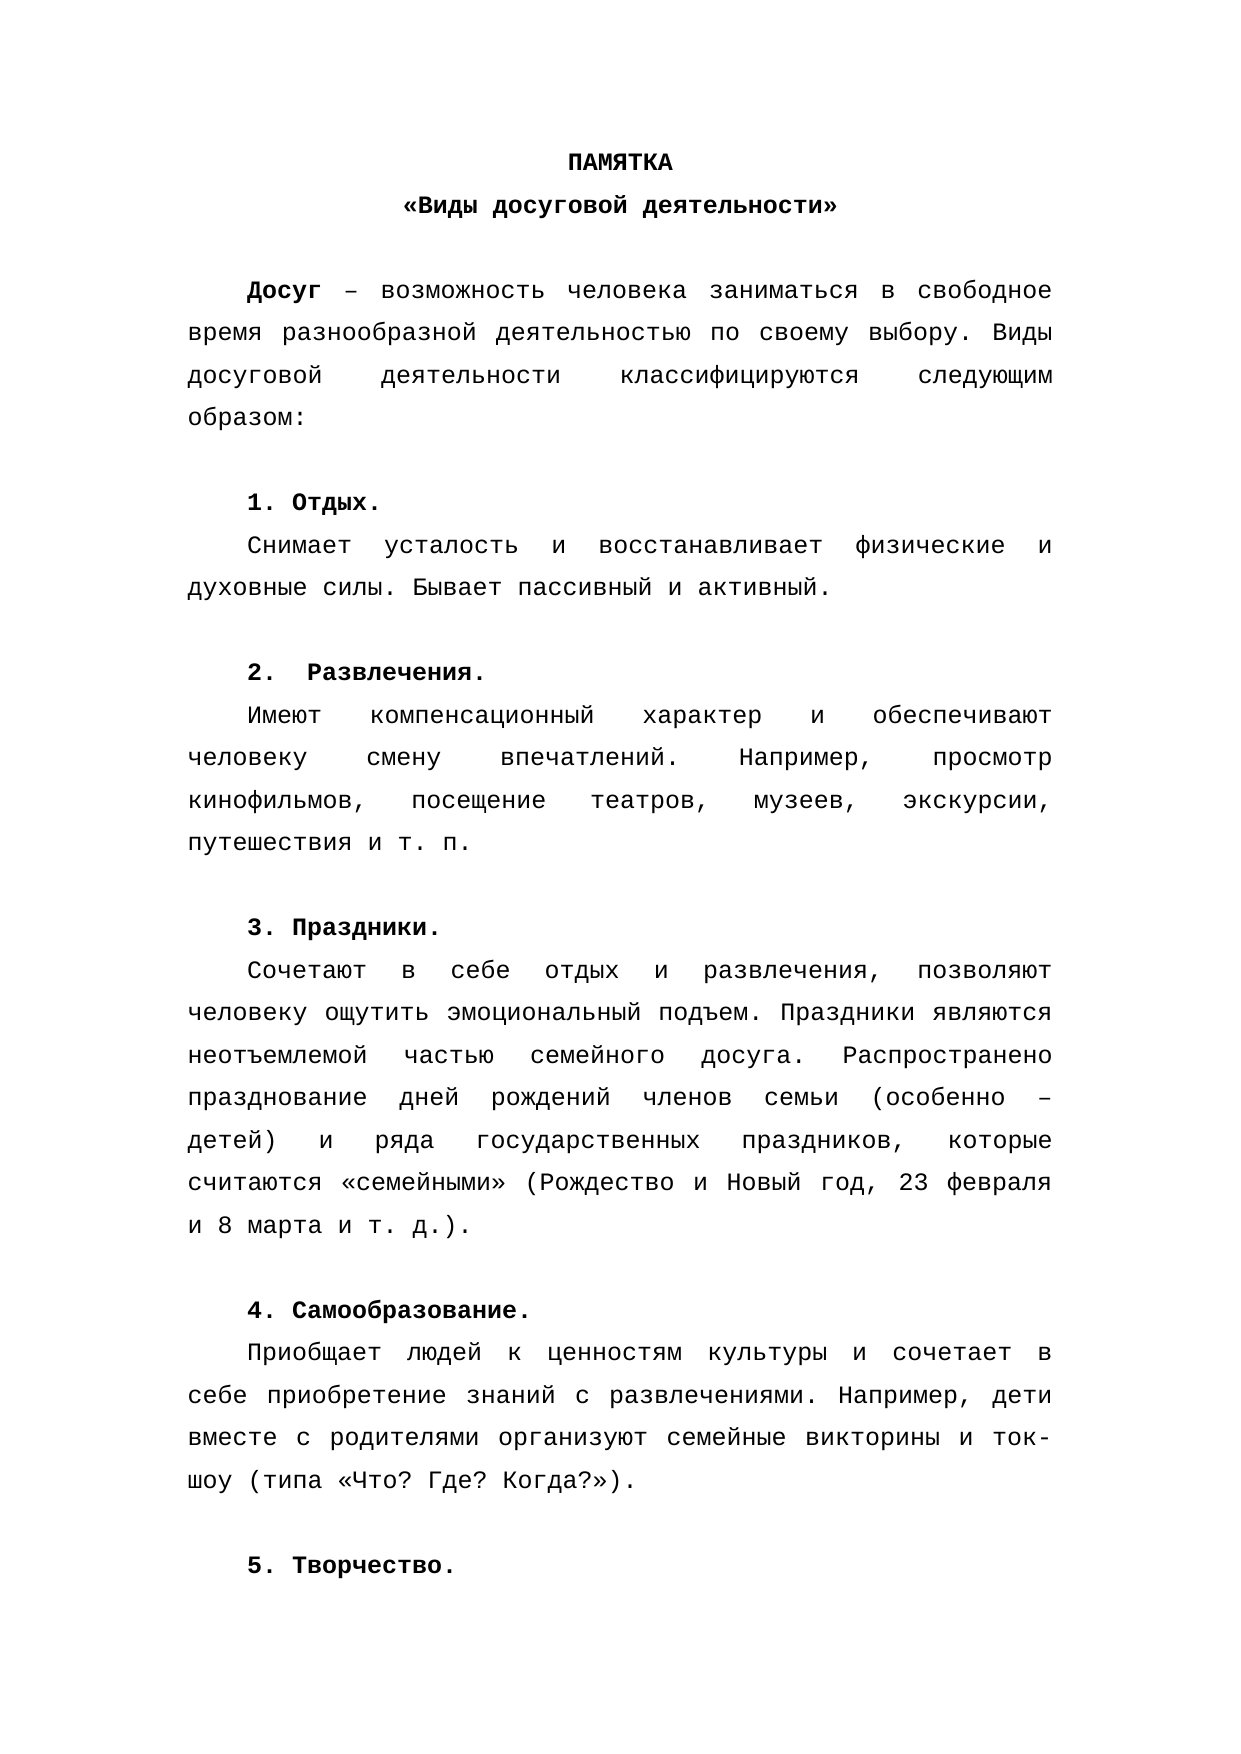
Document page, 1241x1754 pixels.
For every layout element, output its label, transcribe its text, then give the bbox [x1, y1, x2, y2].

text 4. Самообразование. [187, 1297, 1053, 1326]
text ПАМЯТКА [187, 150, 1053, 178]
text 2. Развлечения. [187, 660, 1053, 688]
text Имеют компенсационный характер и обеспечивают человеку смену впечатлений. Например, просмотр кинофильмов, посещение театров, музеев, экскурсии, путешествия и т. п. [187, 702, 1053, 858]
text 3. Праздники. [187, 915, 1053, 943]
text Сочетают в себе отдых и развлечения, позволяют человеку ощутить эмоциональный подъем. Праздники являются неотъемлемой частью семейного досуга. Распространено празднование дней рождений членов семьи (особенно – детей) и ряда государственных праздников, которые считаются «семейными» (Рождество и Новый год, 23 февраля и 8 марта и т. д.). [187, 957, 1053, 1241]
text Приобщает людей к ценностям культуры и сочетает в себе приобретение знаний с развлечениями. Например, дети вместе с родителями организуют семейные викторины и ток-шоу (типа «Что? Где? Когда?»). [187, 1340, 1053, 1496]
text 1. Отдых. [187, 490, 1053, 518]
text 5. Творчество. [187, 1552, 1053, 1581]
text Снимает усталость и восстанавливает физические и духовные силы. Бывает пассивный и активный. [187, 532, 1053, 603]
text Досуг – возможность человека заниматься в свободное время разнообразной деятельностью по своему выбору. Виды досуговой деятельности классифицируются следующим образом: [187, 277, 1053, 433]
text «Виды досуговой деятельности» [187, 192, 1053, 221]
